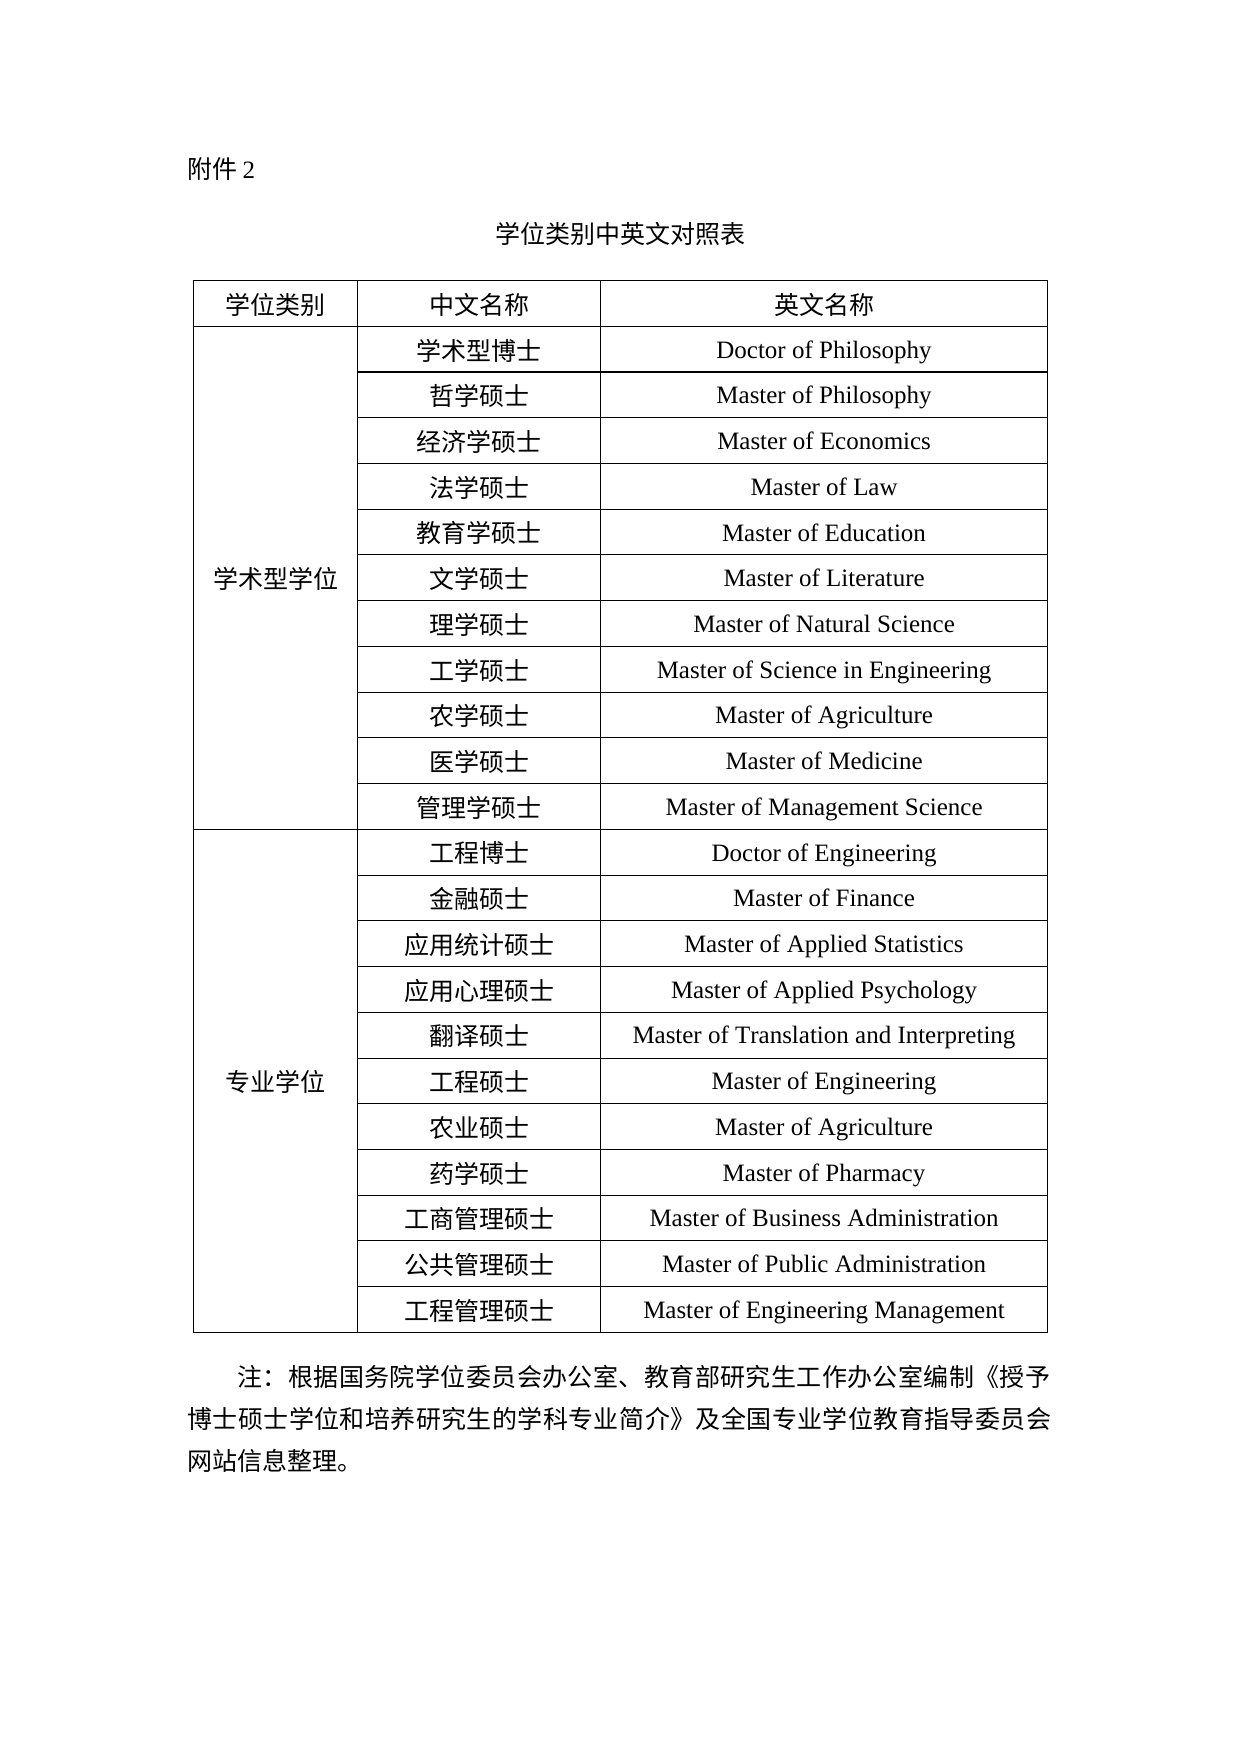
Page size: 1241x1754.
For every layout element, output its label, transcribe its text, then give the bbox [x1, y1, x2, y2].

table_cell Master of Applied Statistics [601, 921, 1047, 966]
table_cell Master of Engineering Management [601, 1287, 1047, 1332]
text 附件2 [187, 150, 1053, 186]
table_cell Master of Business Administration [601, 1196, 1047, 1240]
table_header 英文名称 [601, 281, 1047, 326]
table_cell Master of Science in Engineering [601, 647, 1047, 692]
table_cell Master of Natural Science [601, 601, 1047, 646]
table_cell 工商管理硕士 [358, 1196, 600, 1240]
table_cell Doctor of Engineering [601, 830, 1047, 874]
table_cell Master of Philosophy [601, 373, 1047, 417]
table_cell 哲学硕士 [358, 373, 600, 417]
table_cell Master of Finance [601, 876, 1047, 920]
table_cell 工程硕士 [358, 1059, 600, 1103]
table_cell Master of Agriculture [601, 693, 1047, 737]
table_cell 农业硕士 [358, 1104, 600, 1149]
table_cell 法学硕士 [358, 464, 600, 509]
table_cell Master of Economics [601, 418, 1047, 463]
table_cell Master of Literature [601, 555, 1047, 600]
table_cell 文学硕士 [358, 555, 600, 600]
table_cell 农学硕士 [358, 693, 600, 737]
table_cell Master of Management Science [601, 784, 1047, 829]
text 学位类别中英文对照表 [187, 215, 1053, 251]
table_cell 学术型学位 [194, 327, 357, 829]
table_cell 药学硕士 [358, 1150, 600, 1194]
table_cell 应用心理硕士 [358, 967, 600, 1012]
table_cell Master of Engineering [601, 1059, 1047, 1103]
table_cell 公共管理硕士 [358, 1241, 600, 1286]
table_cell Master of Education [601, 510, 1047, 554]
table_cell Master of Applied Psychology [601, 967, 1047, 1012]
table_cell Doctor of Philosophy [601, 327, 1047, 371]
table_header 中文名称 [358, 281, 600, 326]
table_cell Master of Public Administration [601, 1241, 1047, 1286]
table_cell 翻译硕士 [358, 1013, 600, 1057]
table_cell 管理学硕士 [358, 784, 600, 829]
table_cell 医学硕士 [358, 738, 600, 783]
table_cell 学术型博士 [358, 327, 600, 371]
table_cell 金融硕士 [358, 876, 600, 920]
table_cell 理学硕士 [358, 601, 600, 646]
table_cell 应用统计硕士 [358, 921, 600, 966]
table_cell Master of Translation and Interpreting [601, 1013, 1047, 1057]
table_cell 工学硕士 [358, 647, 600, 692]
text 注：根据国务院学位委员会办公室、教育部研究生工作办公室编制《授予博士硕士学位和培养研究生的学科专业简介》及全国专业学位教育指导委员会网站信息整理。 [187, 1358, 1053, 1477]
table_cell 专业学位 [194, 830, 357, 1332]
table_cell Master of Law [601, 464, 1047, 509]
table_cell 教育学硕士 [358, 510, 600, 554]
table_cell Master of Agriculture [601, 1104, 1047, 1149]
table_cell Master of Pharmacy [601, 1150, 1047, 1194]
table_cell Master of Medicine [601, 738, 1047, 783]
table_cell 经济学硕士 [358, 418, 600, 463]
table_cell 工程博士 [358, 830, 600, 874]
table_cell 工程管理硕士 [358, 1287, 600, 1332]
table_header 学位类别 [194, 281, 357, 326]
